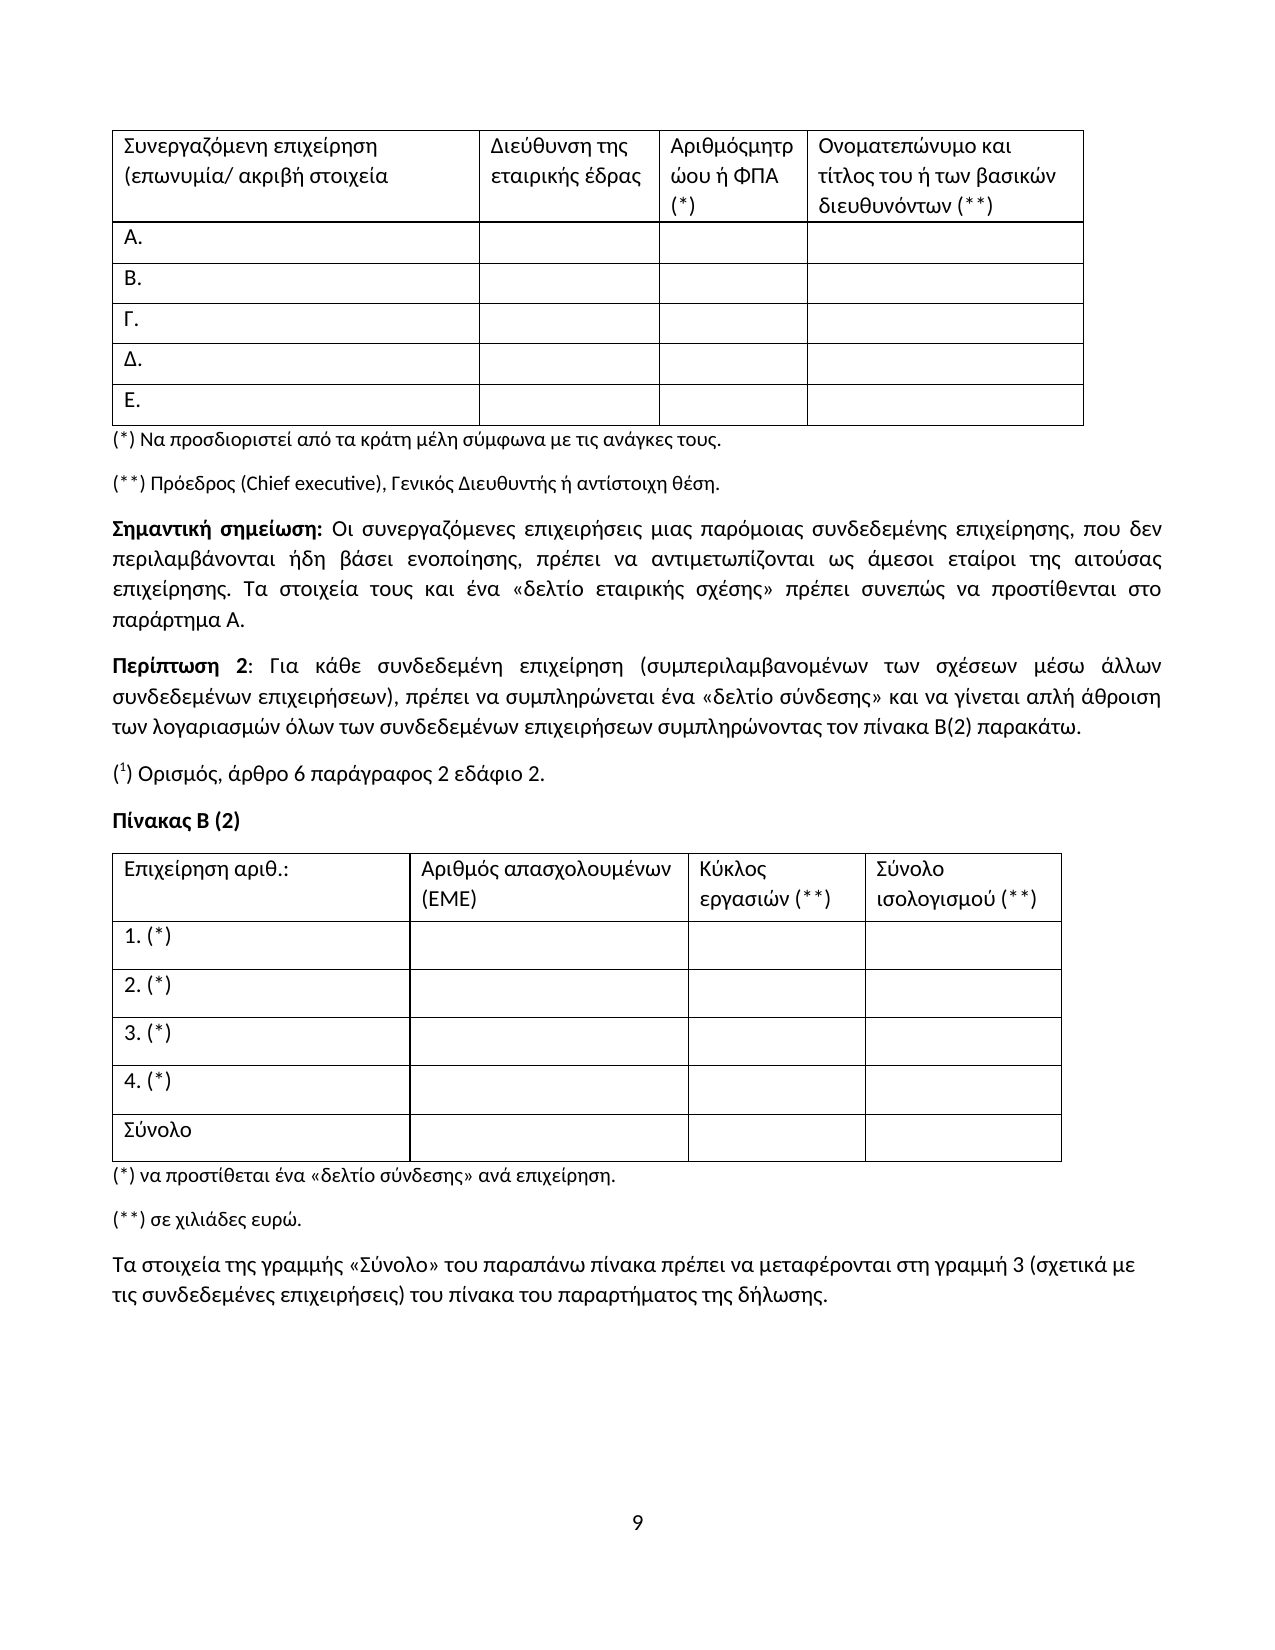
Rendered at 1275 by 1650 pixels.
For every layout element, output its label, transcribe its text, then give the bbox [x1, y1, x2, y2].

text (**) σε χιλιάδες ευρώ. [112, 1206, 1163, 1232]
table_cell [411, 970, 688, 1017]
table_cell [660, 344, 807, 384]
table_cell 4. (*) [113, 1066, 409, 1114]
table_header Κύκλος εργασιών (**) [689, 854, 865, 921]
table_cell [660, 304, 807, 343]
table_cell [808, 264, 1083, 303]
table_cell [866, 970, 1061, 1017]
table_cell [411, 1066, 688, 1114]
table_cell [411, 1115, 688, 1161]
text (**) Πρόεδρος (Chief executive), Γενικός Διευθυντής ή αντίστοιχη θέση. [112, 470, 1163, 495]
table_cell [411, 1018, 688, 1065]
table_cell [808, 385, 1083, 425]
table_cell Ε. [113, 385, 479, 425]
table_cell [866, 1018, 1061, 1065]
table_cell [808, 344, 1083, 384]
table_cell [480, 344, 659, 384]
table_cell [660, 385, 807, 425]
table_cell [660, 223, 807, 262]
table_cell [689, 922, 865, 969]
table_cell [480, 223, 659, 262]
table_header Διεύθυνση της εταιρικής έδρας [480, 131, 659, 221]
table_header Συνεργαζόμενη επιχείρηση (επωνυμία/ ακριβή στοιχεία [113, 131, 479, 221]
table_cell Δ. [113, 344, 479, 384]
table_header Αριθμόςμητρώου ή ΦΠΑ (*) [660, 131, 807, 221]
table_cell Γ. [113, 304, 479, 343]
text Σημαντική σημείωση: Οι συνεργαζόμενες επιχειρήσεις μιας παρόμοιας συνδεδεμένης επιχείρησης, που δεν περιλαμβάνονται ήδη βάσει ενοποίησης, πρέπει να αντιμετωπίζονται ως άμεσοι εταίροι της αιτούσας επιχείρησης. Τα στοιχεία τους και ένα «δελτίο εταιρικής σχέσης» πρέπει συνεπώς να προστίθενται στο παράρτημα Α. [112, 514, 1163, 633]
table_cell 3. (*) [113, 1018, 409, 1065]
table_cell [660, 264, 807, 303]
text (*) να προστίθεται ένα «δελτίο σύνδεσης» ανά επιχείρηση. [112, 1162, 1163, 1188]
text Πίνακας Β (2) [112, 806, 1163, 834]
table_header Αριθμός απασχολουμένων (ΕΜΕ) [411, 854, 688, 921]
table_cell [689, 970, 865, 1017]
text Τα στοιχεία της γραμμής «Σύνολο» του παραπάνω πίνακα πρέπει να μεταφέρονται στη γραμμή 3 (σχετικά με τις συνδεδεμένες επιχειρήσεις) του πίνακα του παραρτήματος της δήλωσης. [112, 1250, 1163, 1308]
table_cell [689, 1066, 865, 1114]
table_cell Σύνολο [113, 1115, 409, 1161]
table_cell Α. [113, 223, 479, 262]
table_cell [866, 1066, 1061, 1114]
table_cell [480, 385, 659, 425]
table_cell [808, 223, 1083, 262]
table_header Σύνολο ισολογισμού (**) [866, 854, 1061, 921]
table_header Ονοματεπώνυμο και τίτλος του ή των βασικών διευθυνόντων (**) [808, 131, 1083, 221]
table_cell [808, 304, 1083, 343]
table_cell [689, 1018, 865, 1065]
table_cell 2. (*) [113, 970, 409, 1017]
text (1) Ορισμός, άρθρο 6 παράγραφος 2 εδάφιο 2. [112, 759, 1163, 787]
table_header Επιχείρηση αριθ.: [113, 854, 409, 921]
table_cell [480, 304, 659, 343]
text Περίπτωση 2: Για κάθε συνδεδεμένη επιχείρηση (συμπεριλαμβανομένων των σχέσεων μέσω άλλων συνδεδεμένων επιχειρήσεων), πρέπει να συμπληρώνεται ένα «δελτίο σύνδεσης» και να γίνεται απλή άθροιση των λογαριασμών όλων των συνδεδεμένων επιχειρήσεων συμπληρώνοντας τον πίνακα Β(2) παρακάτω. [112, 652, 1163, 740]
table_cell [866, 1115, 1061, 1161]
table_cell [689, 1115, 865, 1161]
table_cell [411, 922, 688, 969]
table_cell [480, 264, 659, 303]
table_cell Β. [113, 264, 479, 303]
table_cell 1. (*) [113, 922, 409, 969]
text (*) Να προσδιοριστεί από τα κράτη μέλη σύμφωνα με τις ανάγκες τους. [112, 426, 1163, 451]
table_cell [866, 922, 1061, 969]
